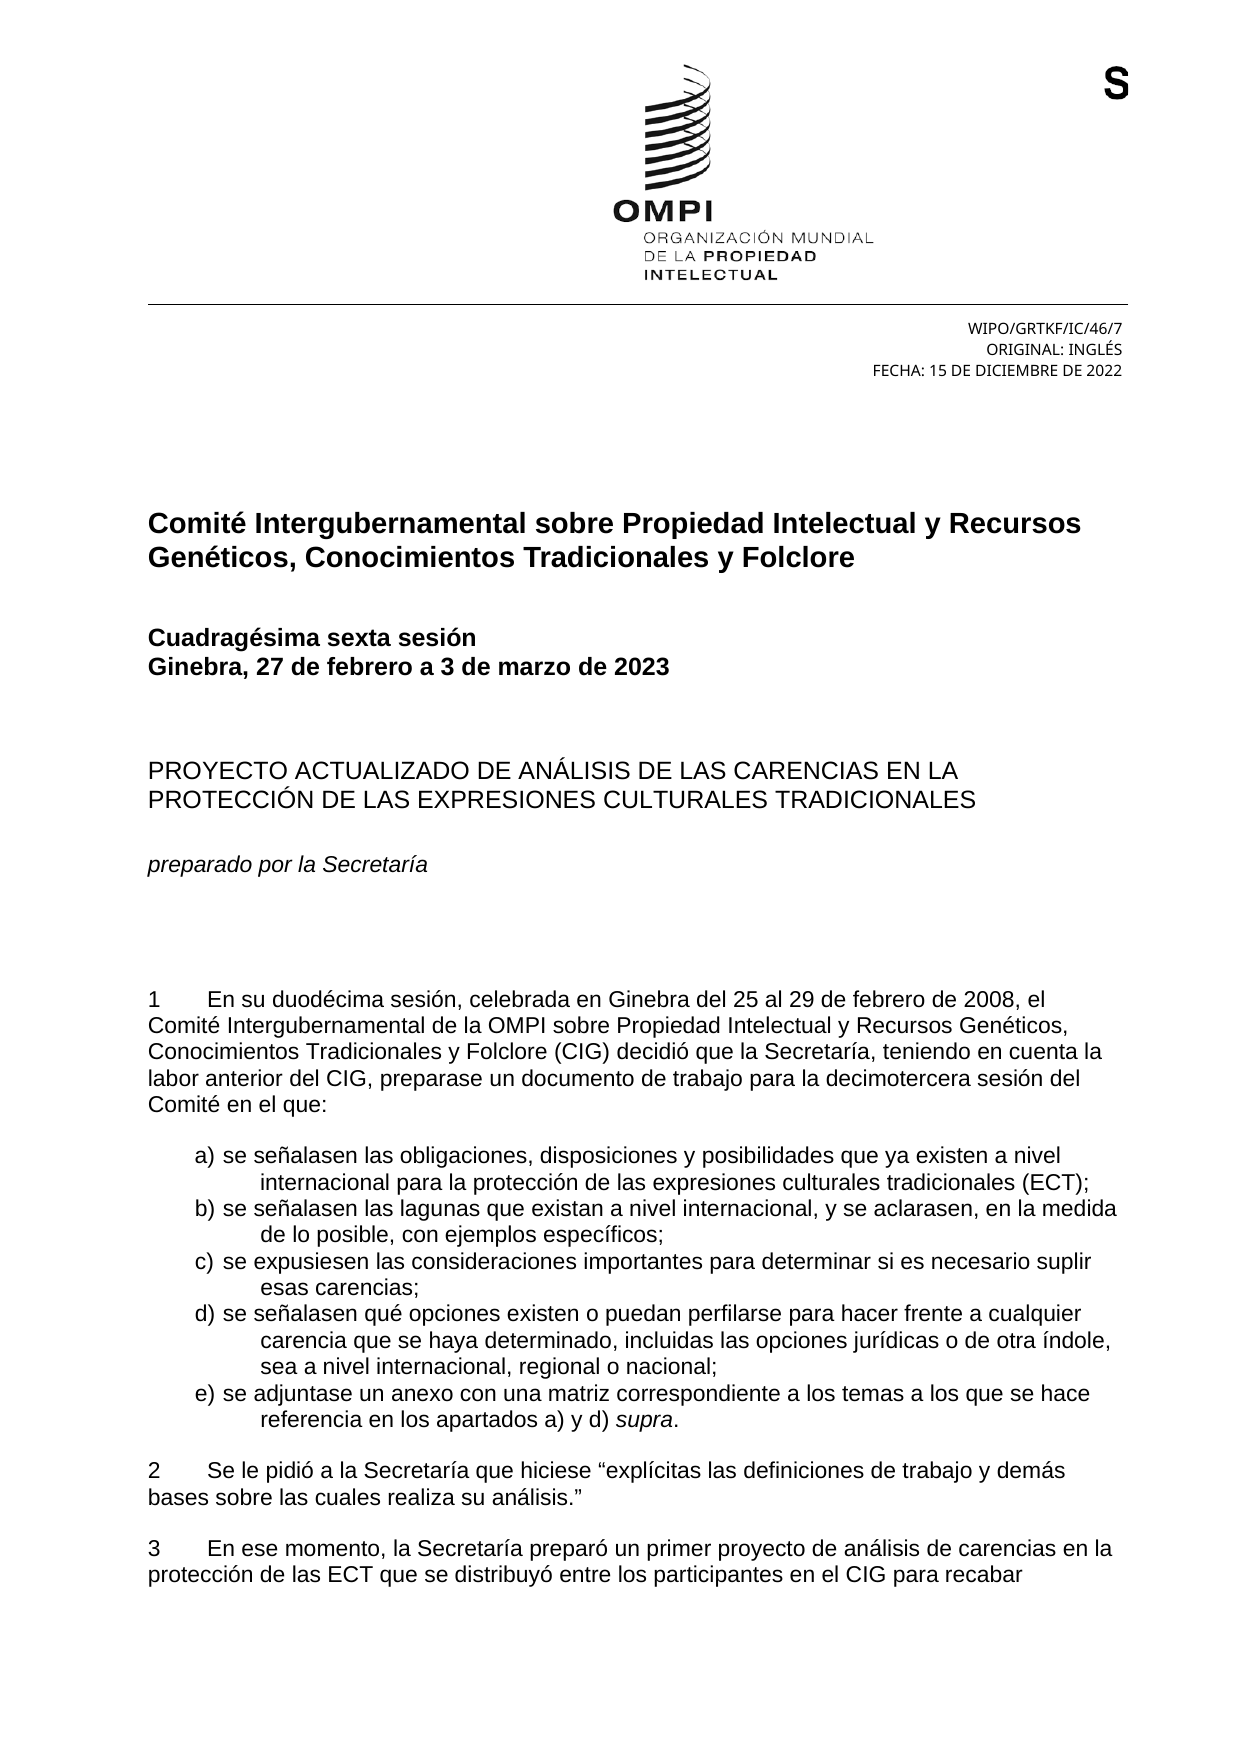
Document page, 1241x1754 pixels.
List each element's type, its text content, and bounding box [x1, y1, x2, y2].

text Proyecto actualizado de análisis de las carencias en la protección de las expresiones culturales tradicionales [148, 756, 1122, 813]
text Se le pidió a la Secretaría que hiciese “explícitas las definiciones de trabajo y demás bases sobre las cuales realiza su análisis.” [148, 1457, 1122, 1510]
text fecha: 15 DE DICIEMBRE DE 2022 [148, 360, 1122, 381]
list se señalasen qué opciones existen o puedan perfilarse para hacer frente a cualquier carencia que se haya determinado, incluidas las opciones jurídicas o de otra índole, sea a nivel internacional, regional o nacional; [194, 1300, 1122, 1379]
list se señalasen las lagunas que existan a nivel internacional, y se aclarasen, en la medida de lo posible, con ejemplos específicos; [194, 1195, 1122, 1248]
list se expusiesen las consideraciones importantes para determinar si es necesario suplir esas carencias; [194, 1248, 1122, 1300]
picture [611, 59, 1129, 281]
text En su duodécima sesión, celebrada en Ginebra del 25 al 29 de febrero de 2008, el Comité Intergubernamental de la OMPI sobre Propiedad Intelectual y Recursos Genéticos, Conocimientos Tradicionales y Folclore (CIG) decidió que la Secretaría, teniendo en cuenta la labor anterior del CIG, preparase un documento de trabajo para la decimotercera sesión del Comité en el que: [148, 986, 1122, 1117]
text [148, 1535, 1122, 1588]
text preparado por la Secretaría [148, 851, 1122, 877]
text Cuadragésima sexta sesión [148, 623, 1122, 652]
text ORIGINAL: INGLÉS [148, 339, 1122, 360]
text Ginebra, 27 de febrero a 3 de marzo de 2023 [148, 652, 1122, 681]
subtitle Comité Intergubernamental sobre Propiedad Intelectual y Recursos Genéticos, Conocimientos Tradicionales y Folclore [148, 506, 1122, 573]
list se adjuntase un anexo con una matriz correspondiente a los temas a los que se hace referencia en los apartados a) y d) supra. [194, 1379, 1122, 1432]
text WIPO/GRTKF/IC/46/7 [148, 317, 1122, 339]
list se señalasen las obligaciones, disposiciones y posibilidades que ya existen a nivel internacional para la protección de las expresiones culturales tradicionales (ECT); [194, 1142, 1122, 1195]
